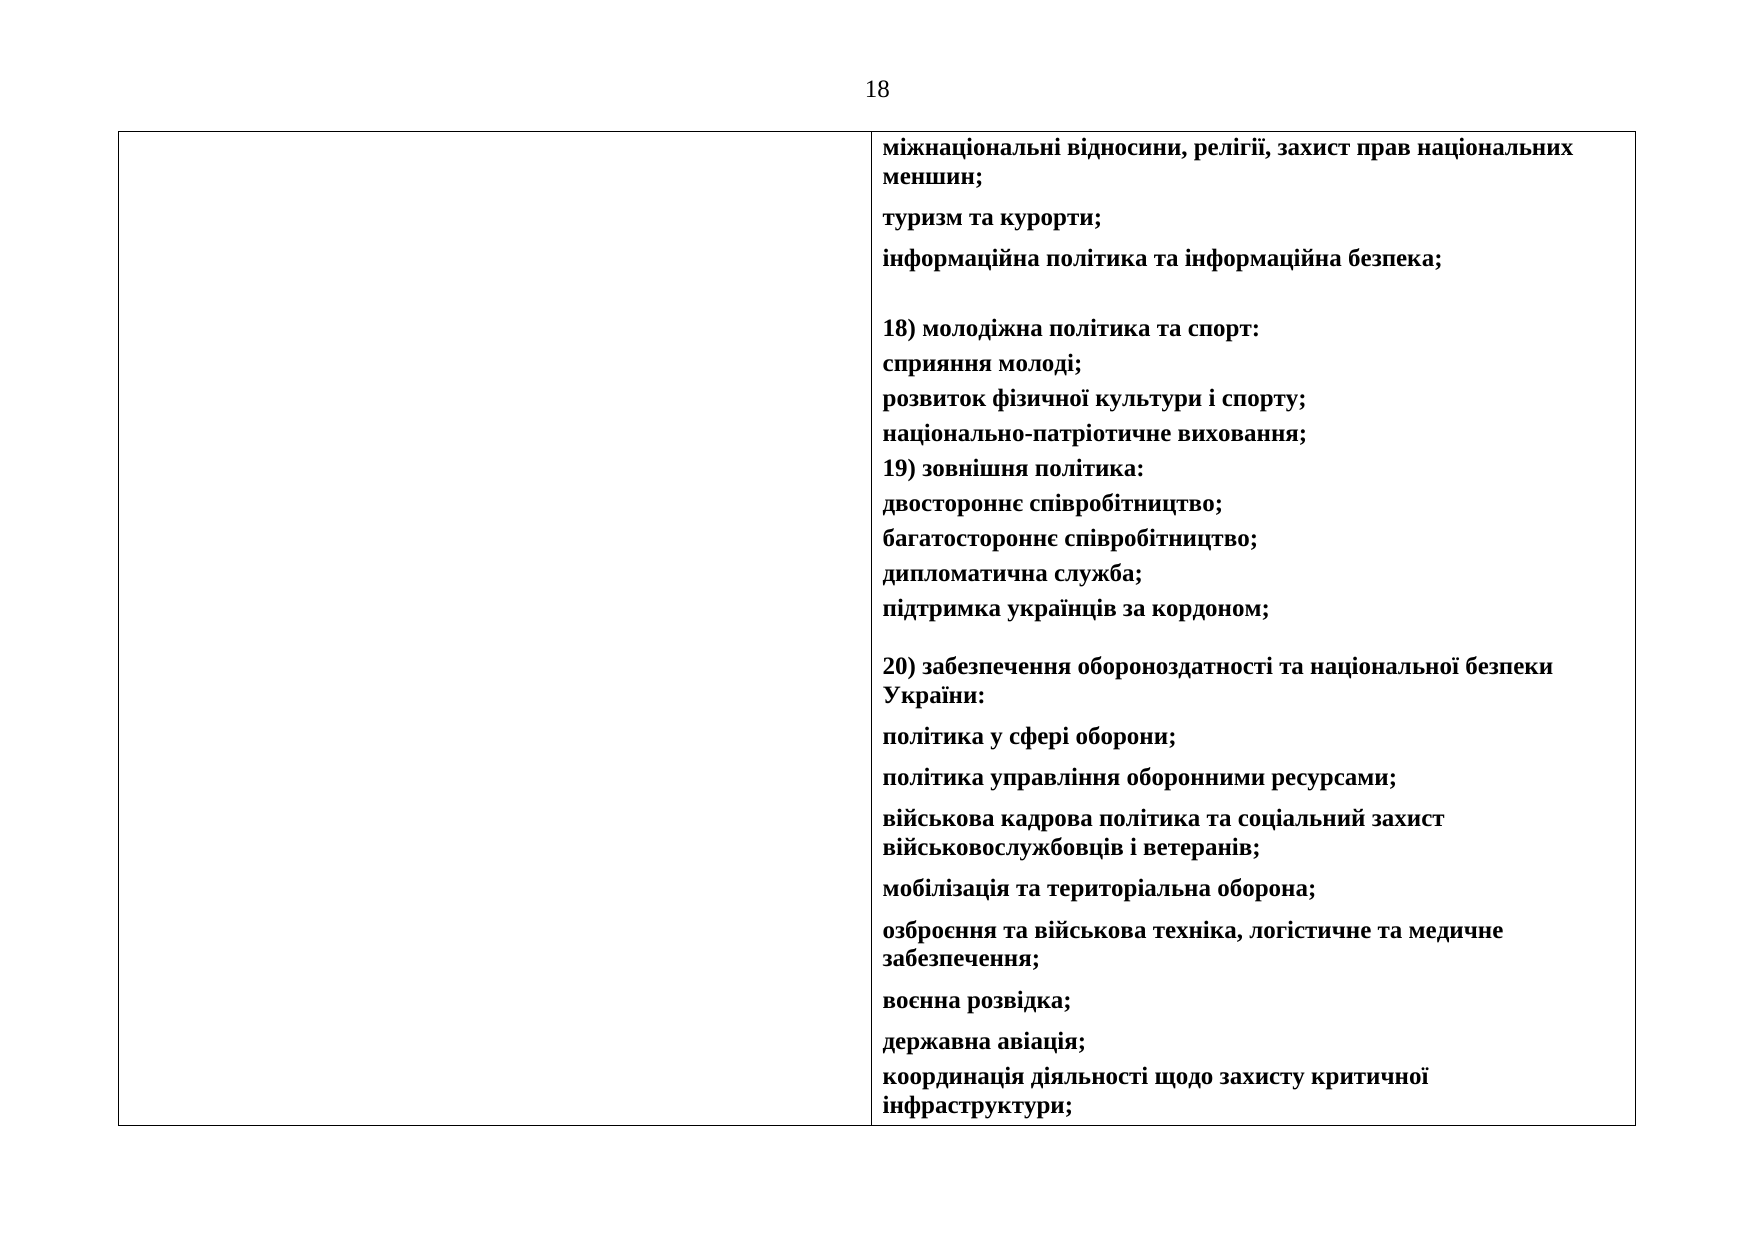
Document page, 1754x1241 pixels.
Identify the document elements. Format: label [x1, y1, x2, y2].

table_cell [119, 132, 871, 1125]
table_cell [872, 132, 1635, 1125]
